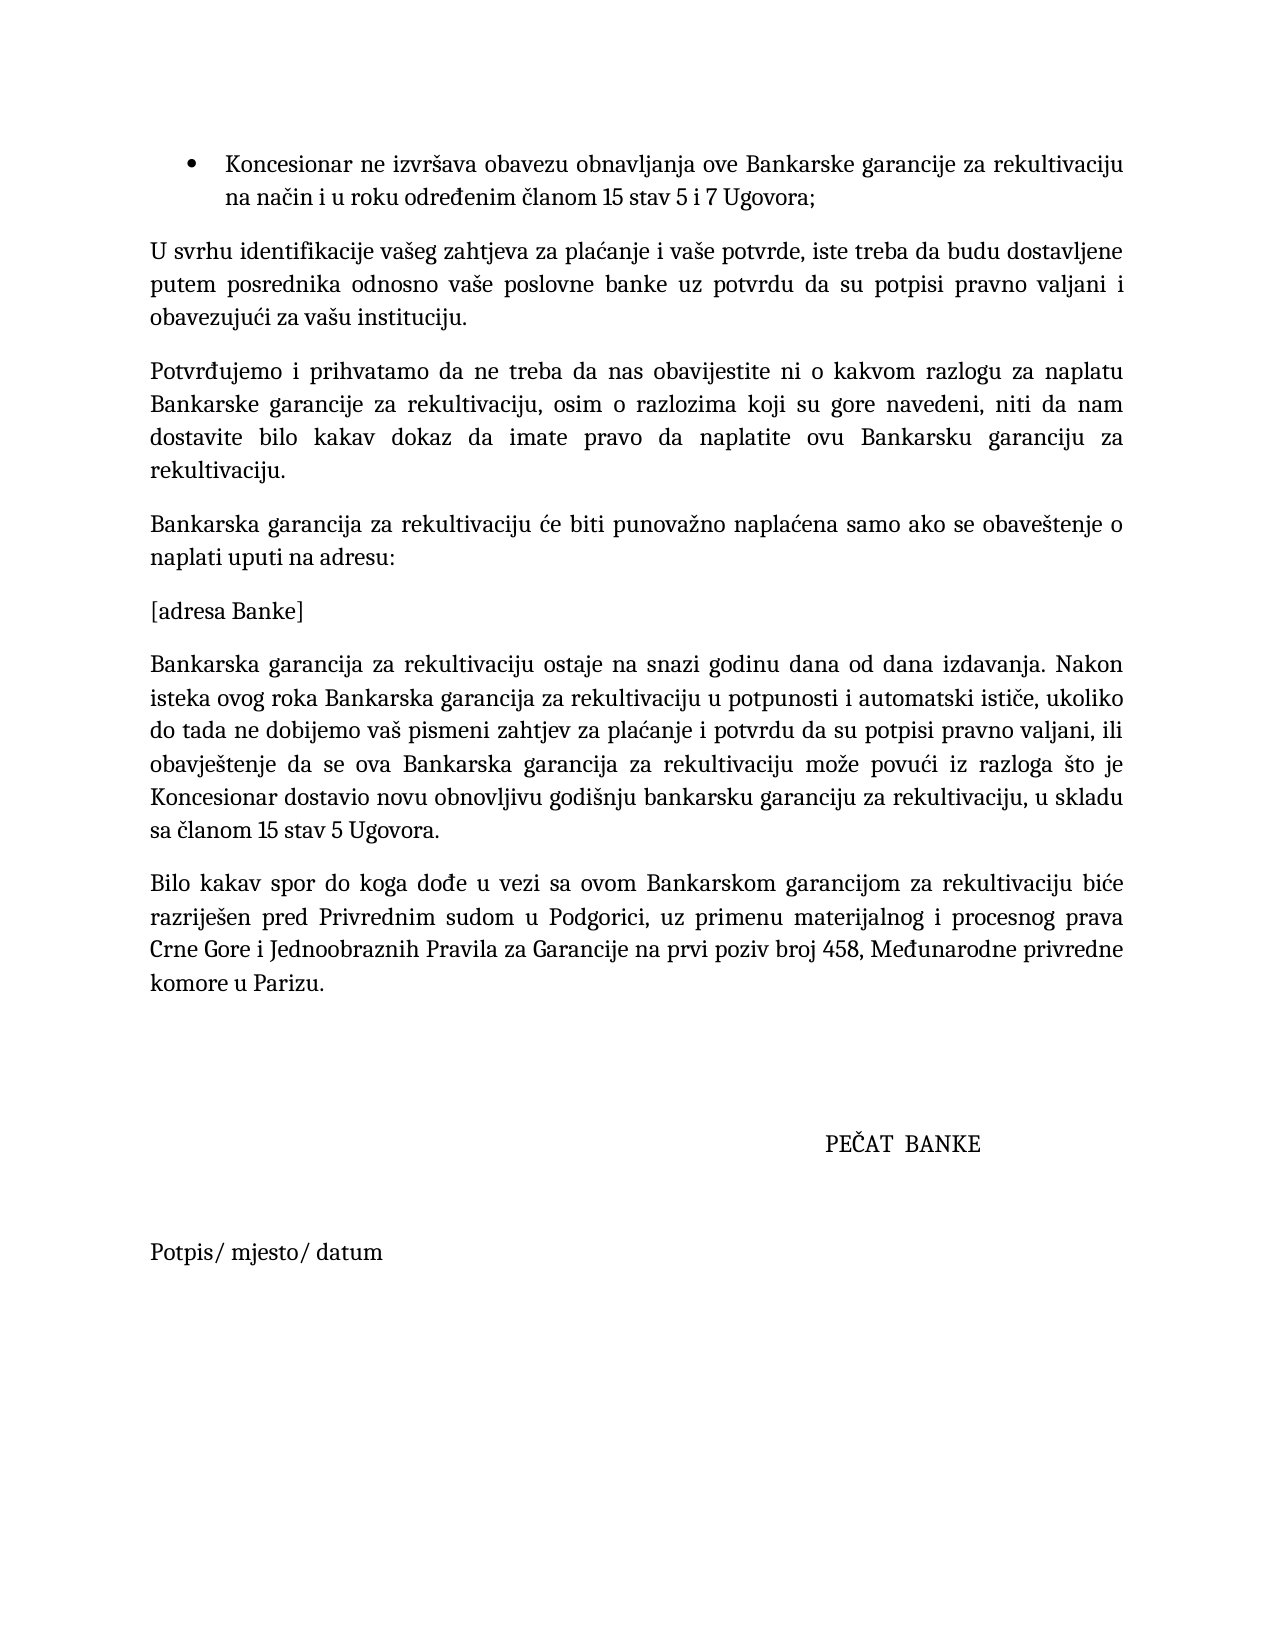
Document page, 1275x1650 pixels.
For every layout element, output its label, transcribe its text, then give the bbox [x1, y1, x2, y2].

text [adresa Banke] [150, 597, 1125, 625]
text Potpis/ mjesto/ datum [150, 1238, 1125, 1266]
text U svrhu identifikacije vašeg zahtjeva za plaćanje i vaše potvrde, iste treba da budu dostavljene putem posrednika odnosno vaše poslovne banke uz potvrdu da su potpisi pravno valjani i obavezujući za vašu instituciju. [150, 237, 1125, 332]
text PEČAT BANKE [150, 1130, 1125, 1159]
text Potvrđujemo i prihvatamo da ne treba da nas obavijestite ni o kakvom razlogu za naplatu Bankarske garancije za rekultivaciju, osim o razlozima koji su gore navedeni, niti da nam dostavite bilo kakav dokaz da imate pravo da naplatite ovu Bankarsku garanciju za rekultivaciju. [150, 357, 1125, 484]
list Koncesionar ne izvršava obavezu obnavljanja ove Bankarske garancije za rekultivaciju na način i u roku određenim članom 15 stav 5 i 7 Ugovora; [187, 150, 1125, 212]
text Bankarska garancija za rekultivaciju ostaje na snazi godinu dana od dana izdavanja. Nakon isteka ovog roka Bankarska garancija za rekultivaciju u potpunosti i automatski ističe, ukoliko do tada ne dobijemo vaš pismeni zahtjev za plaćanje i potvrdu da su potpisi pravno valjani, ili obavještenje da se ova Bankarska garancija za rekultivaciju može povući iz razloga što je Koncesionar dostavio novu obnovljivu godišnju bankarsku garanciju za rekultivaciju, u skladu sa članom 15 stav 5 Ugovora. [150, 650, 1125, 844]
text Bankarska garancija za rekultivaciju će biti punovažno naplaćena samo ako se obaveštenje o naplati uputi na adresu: [150, 510, 1125, 571]
text Bilo kakav spor do koga dođe u vezi sa ovom Bankarskom garancijom za rekultivaciju biće razriješen pred Privrednim sudom u Podgorici, uz primenu materijalnog i procesnog prava Crne Gore i Jednoobraznih Pravila za Garancije na prvi poziv broj 458, Međunarodne privredne komore u Parizu. [150, 869, 1125, 997]
